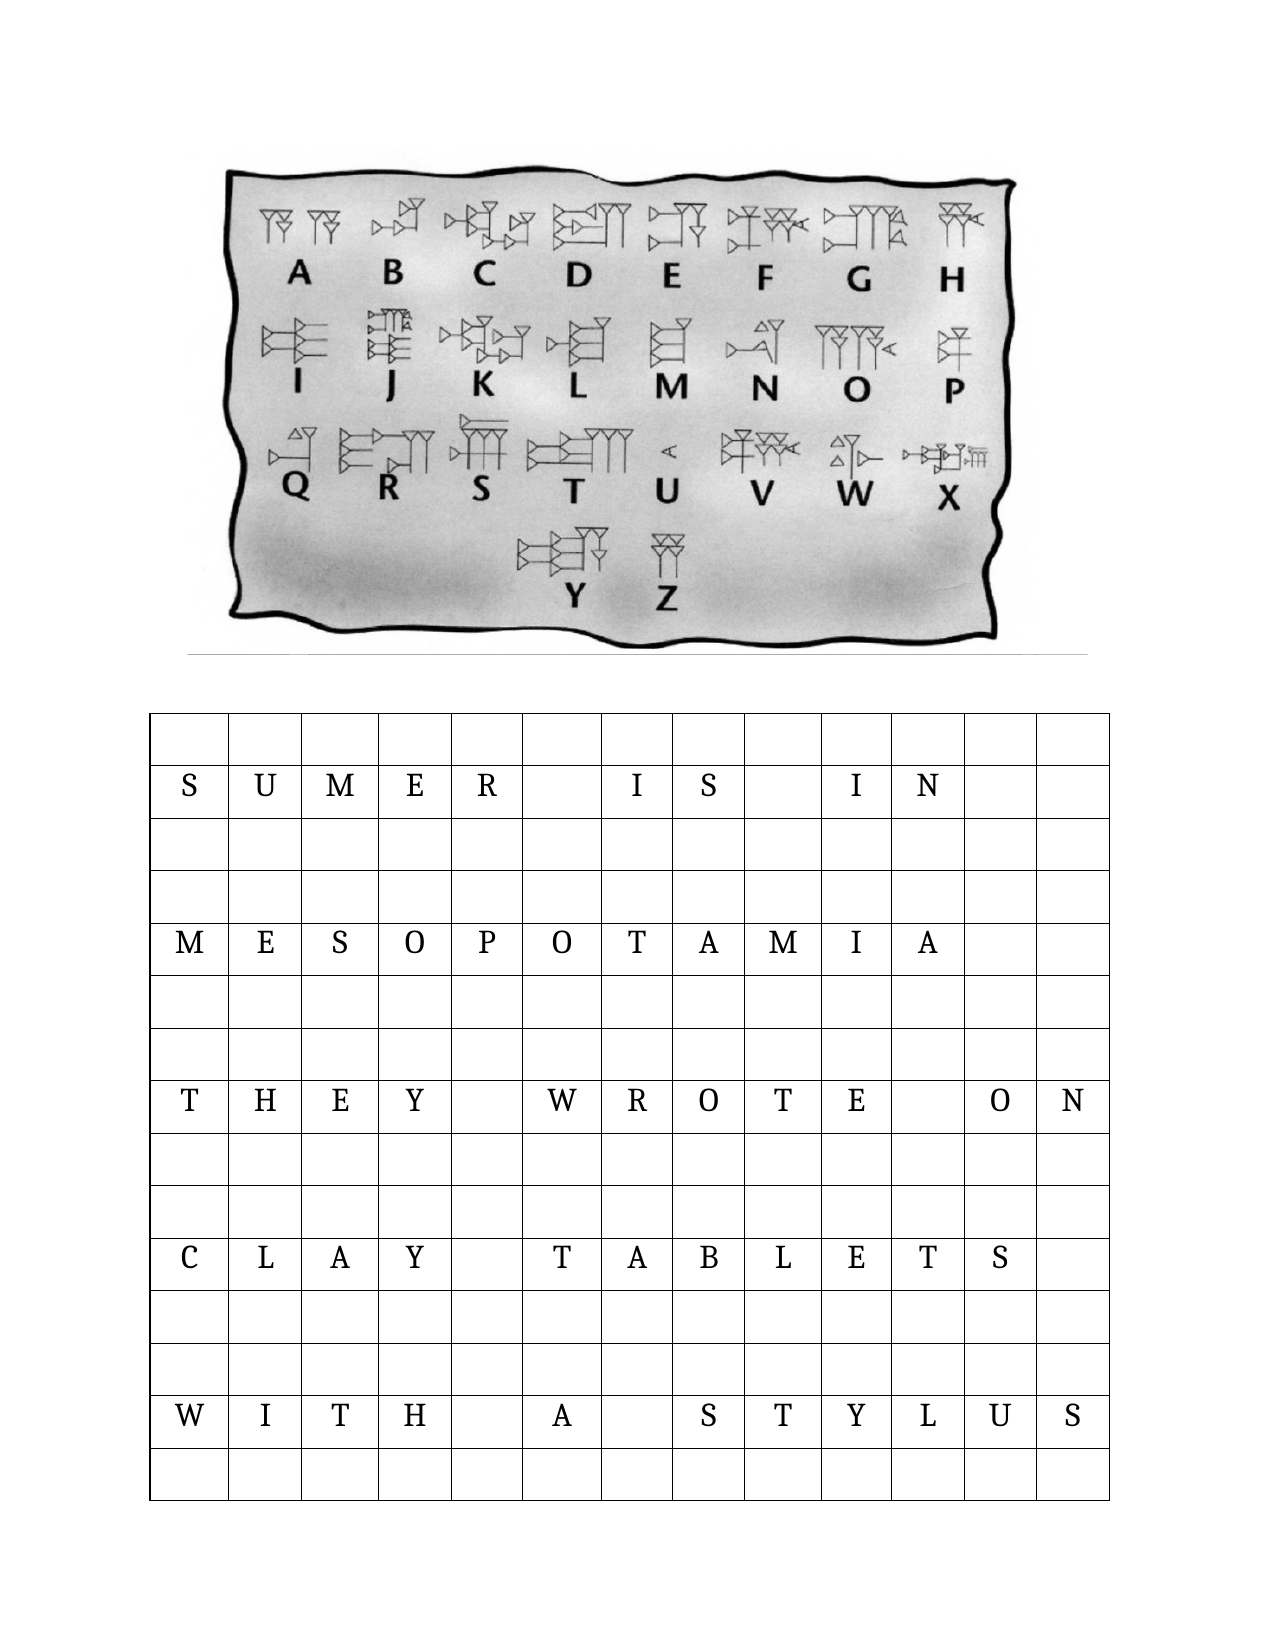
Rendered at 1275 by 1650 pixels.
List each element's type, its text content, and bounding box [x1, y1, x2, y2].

table_cell [602, 1449, 672, 1500]
table_cell [1037, 1291, 1109, 1342]
table_cell [602, 819, 672, 870]
table_cell [1037, 871, 1109, 922]
table_cell [965, 924, 1036, 975]
table_cell A [523, 1396, 601, 1447]
table_cell A [892, 924, 964, 975]
table_header [822, 714, 891, 765]
table_header [379, 714, 451, 765]
table_cell [229, 1291, 301, 1342]
table_cell H [229, 1081, 301, 1132]
table_cell O [379, 924, 451, 975]
table_cell [892, 1134, 964, 1185]
table_cell U [965, 1396, 1036, 1447]
table_cell [822, 1186, 891, 1237]
table_cell S [302, 924, 378, 975]
table_cell L [892, 1396, 964, 1447]
table_cell C [151, 1239, 228, 1290]
table_cell E [379, 766, 451, 817]
table_cell [379, 1134, 451, 1185]
table_cell [673, 1344, 744, 1395]
table_cell S [151, 766, 228, 817]
table_cell [523, 1029, 601, 1080]
table_cell E [822, 1239, 891, 1290]
table_cell [379, 976, 451, 1027]
table_cell [745, 1344, 821, 1395]
table_cell I [602, 766, 672, 817]
table_cell [602, 1029, 672, 1080]
table_header [229, 714, 301, 765]
table_cell T [745, 1081, 821, 1132]
table_cell [302, 871, 378, 922]
table_cell [229, 871, 301, 922]
table_cell [229, 1449, 301, 1500]
table_cell [602, 976, 672, 1027]
table_cell [523, 976, 601, 1027]
table_cell [745, 1291, 821, 1342]
table_cell N [892, 766, 964, 817]
table_cell [965, 1291, 1036, 1342]
table_cell T [602, 924, 672, 975]
table_cell [673, 819, 744, 870]
table_cell [822, 1029, 891, 1080]
table_cell [302, 1449, 378, 1500]
table_header [151, 714, 228, 765]
table_header [452, 714, 522, 765]
table_cell [822, 871, 891, 922]
table_cell [745, 1186, 821, 1237]
table_cell [965, 1134, 1036, 1185]
table_cell [151, 1449, 228, 1500]
table_cell E [229, 924, 301, 975]
table_header [673, 714, 744, 765]
table_cell [892, 1449, 964, 1500]
table_cell W [151, 1396, 228, 1447]
table_cell [302, 819, 378, 870]
table_cell P [452, 924, 522, 975]
table_cell [229, 1344, 301, 1395]
table_cell U [229, 766, 301, 817]
table_cell [523, 1449, 601, 1500]
table_cell [523, 1291, 601, 1342]
table_cell A [602, 1239, 672, 1290]
table_cell [822, 1134, 891, 1185]
table_cell [151, 1029, 228, 1080]
table_cell [602, 1344, 672, 1395]
table_cell [822, 1344, 891, 1395]
table_cell S [673, 766, 744, 817]
table_cell [1037, 1449, 1109, 1500]
table_cell [673, 871, 744, 922]
table_cell [523, 1134, 601, 1185]
table_cell [745, 976, 821, 1027]
table_cell [745, 871, 821, 922]
table_cell [892, 1186, 964, 1237]
table_header [302, 714, 378, 765]
table_cell [523, 1344, 601, 1395]
table_cell [1037, 819, 1109, 870]
table_cell S [1037, 1396, 1109, 1447]
table_cell Y [379, 1239, 451, 1290]
table_cell [965, 1344, 1036, 1395]
table_cell [892, 1029, 964, 1080]
table_cell [673, 976, 744, 1027]
table_cell S [965, 1239, 1036, 1290]
table_cell [892, 1291, 964, 1342]
table_cell [151, 1291, 228, 1342]
table_cell T [892, 1239, 964, 1290]
picture [187, 150, 1088, 655]
table_cell [229, 1134, 301, 1185]
table_cell [822, 819, 891, 870]
table_cell [892, 1344, 964, 1395]
table_cell S [673, 1396, 744, 1447]
table_cell [673, 1291, 744, 1342]
table_cell A [673, 924, 744, 975]
table_cell [452, 1291, 522, 1342]
table_cell [892, 819, 964, 870]
table_cell [229, 819, 301, 870]
table_cell [379, 1186, 451, 1237]
table_cell Y [379, 1081, 451, 1132]
table_cell [302, 1344, 378, 1395]
table_cell N [1037, 1081, 1109, 1132]
table_cell Y [822, 1396, 891, 1447]
table_header [745, 714, 821, 765]
table_cell I [229, 1396, 301, 1447]
table_cell [452, 819, 522, 870]
table_cell M [151, 924, 228, 975]
table_cell [1037, 766, 1109, 817]
table_header [892, 714, 964, 765]
table_cell [379, 871, 451, 922]
table_cell [452, 871, 522, 922]
table_cell T [523, 1239, 601, 1290]
table_cell I [822, 766, 891, 817]
table_cell [965, 1186, 1036, 1237]
table_cell [452, 1396, 522, 1447]
table_cell L [229, 1239, 301, 1290]
table_cell [151, 1134, 228, 1185]
table_cell [151, 871, 228, 922]
table_cell W [523, 1081, 601, 1132]
table_cell [1037, 1239, 1109, 1290]
table_cell [1037, 924, 1109, 975]
table_header [523, 714, 601, 765]
table_cell [1037, 1134, 1109, 1185]
table_cell B [673, 1239, 744, 1290]
table_cell [892, 871, 964, 922]
table_cell M [745, 924, 821, 975]
table_cell I [822, 924, 891, 975]
table_cell T [745, 1396, 821, 1447]
table_cell L [745, 1239, 821, 1290]
table_cell [602, 1291, 672, 1342]
table_cell [965, 976, 1036, 1027]
table_cell [965, 1449, 1036, 1500]
table_cell [965, 871, 1036, 922]
table_cell [229, 976, 301, 1027]
table_cell [602, 1186, 672, 1237]
table_cell [602, 1396, 672, 1447]
table_cell [229, 1186, 301, 1237]
table_cell O [965, 1081, 1036, 1132]
table_cell [1037, 1186, 1109, 1237]
table_cell [745, 1449, 821, 1500]
table_cell [302, 1186, 378, 1237]
table_cell [302, 1134, 378, 1185]
table_cell A [302, 1239, 378, 1290]
table_cell [452, 1186, 522, 1237]
table_cell T [302, 1396, 378, 1447]
table_cell [892, 1081, 964, 1132]
table_cell [1037, 1029, 1109, 1080]
table_cell [302, 1029, 378, 1080]
table_cell R [602, 1081, 672, 1132]
table_cell [523, 819, 601, 870]
table_cell [379, 1029, 451, 1080]
table_cell [379, 819, 451, 870]
table_header [965, 714, 1036, 765]
table_header [1037, 714, 1109, 765]
table_cell T [151, 1081, 228, 1132]
table_cell [745, 819, 821, 870]
table_cell [452, 1081, 522, 1132]
table_cell [745, 1134, 821, 1185]
table_cell [379, 1344, 451, 1395]
table_cell [379, 1291, 451, 1342]
table_cell E [822, 1081, 891, 1132]
table_cell [302, 976, 378, 1027]
table_cell [965, 1029, 1036, 1080]
table_cell [822, 1291, 891, 1342]
table_cell [151, 1186, 228, 1237]
table_cell [452, 1344, 522, 1395]
table_cell [1037, 976, 1109, 1027]
table_cell [673, 1449, 744, 1500]
table_cell [452, 976, 522, 1027]
table_cell [673, 1134, 744, 1185]
table_cell O [673, 1081, 744, 1132]
table_cell [523, 766, 601, 817]
table_cell [965, 819, 1036, 870]
table_cell R [452, 766, 522, 817]
table_cell [822, 976, 891, 1027]
table_cell [1037, 1344, 1109, 1395]
table_cell [452, 1449, 522, 1500]
table_cell H [379, 1396, 451, 1447]
table_cell [452, 1134, 522, 1185]
table_header [602, 714, 672, 765]
table_cell [745, 1029, 821, 1080]
table_cell [602, 871, 672, 922]
table_cell [379, 1449, 451, 1500]
table_cell O [523, 924, 601, 975]
table_cell [822, 1449, 891, 1500]
table_cell [151, 1344, 228, 1395]
table_cell [151, 976, 228, 1027]
table_cell [673, 1186, 744, 1237]
table_cell [602, 1134, 672, 1185]
table_cell [965, 766, 1036, 817]
table_cell [452, 1029, 522, 1080]
table_cell [523, 1186, 601, 1237]
table_cell [523, 871, 601, 922]
table_cell [151, 819, 228, 870]
table_cell M [302, 766, 378, 817]
table_cell [892, 976, 964, 1027]
table_cell [673, 1029, 744, 1080]
table_cell [745, 766, 821, 817]
table_cell [229, 1029, 301, 1080]
table_cell [452, 1239, 522, 1290]
table_cell E [302, 1081, 378, 1132]
table_cell [302, 1291, 378, 1342]
